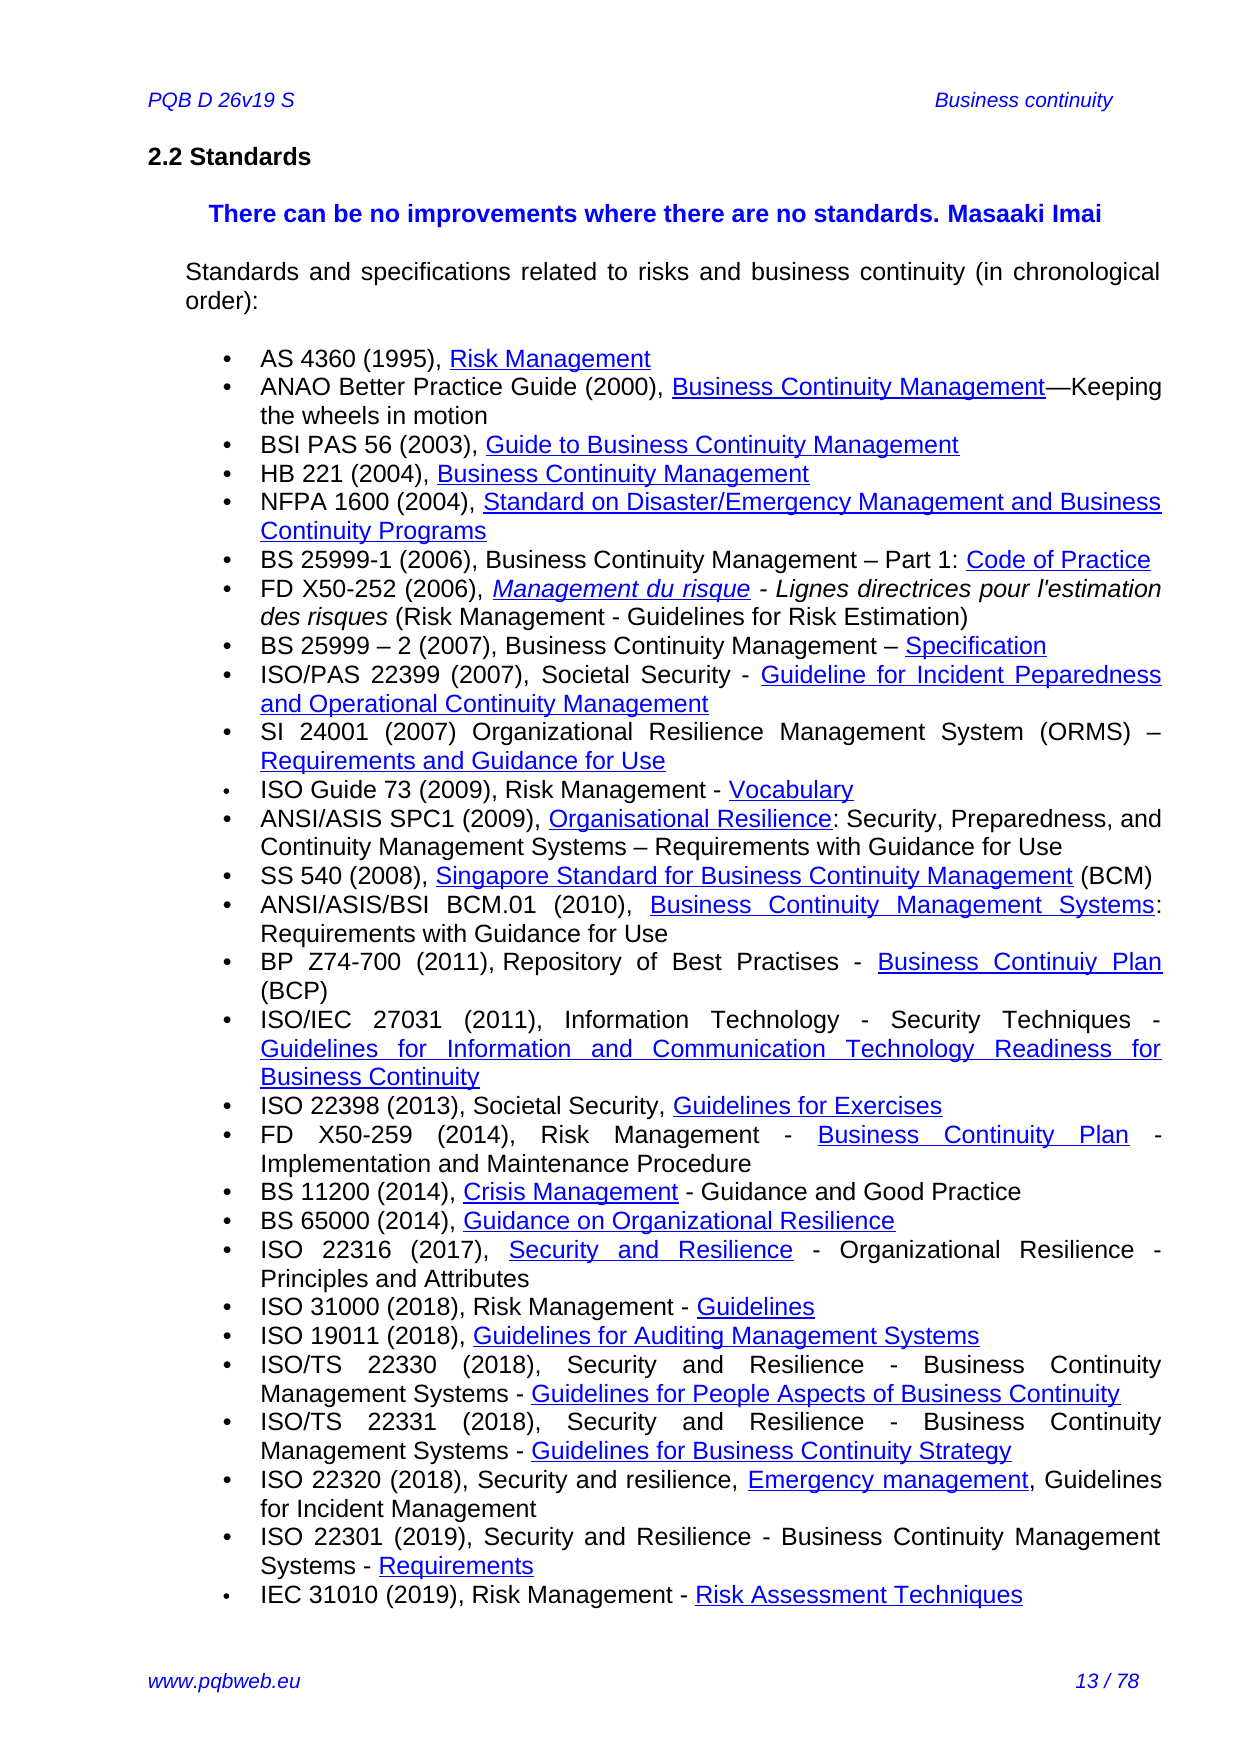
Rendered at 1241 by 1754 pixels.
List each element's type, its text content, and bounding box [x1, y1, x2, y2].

list HB 221 (2004), Business Continuity Management [223, 458, 1162, 487]
list ISO 22316 (2017), Security and Resilience - Organizational Resilience - Principles and Attributes [223, 1235, 1162, 1292]
list FD X50-259 (2014), Risk Management - Business Continuity Plan - Implementation and Maintenance Procedure [223, 1120, 1162, 1177]
list ISO/IEC 27031 (2011), Information Technology - Security Techniques - Guidelines for Information and Communication Technology Readiness for Business Continuity [223, 1005, 1162, 1091]
list ISO 31000 (2018), Risk Management - Guidelines [223, 1292, 1162, 1321]
list BS 11200 (2014), Crisis Management - Guidance and Good Practice [223, 1177, 1162, 1206]
list IEC 31010 (2019), Risk Management - Risk Assessment Techniques [223, 1580, 1162, 1608]
list ANSI/ASIS/BSI BCM.01 (2010), Business Continuity Management Systems: Requirements with Guidance for Use [223, 890, 1162, 947]
list BP Z74-700 (2011), Repository of Best Practises - Business Continuiy Plan (BCP) [223, 947, 1162, 1005]
text Standards and specifications related to risks and business continuity (in chronological order): [185, 257, 1162, 315]
list ISO/TS 22330 (2018), Security and Resilience - Business Continuity Management Systems - Guidelines for People Aspects of Business Continuity [223, 1350, 1162, 1407]
list BS 65000 (2014), Guidance on Organizational Resilience [223, 1206, 1162, 1235]
text There can be no improvements where there are no standards. Masaaki Imai [148, 199, 1162, 228]
list ISO/TS 22331 (2018), Security and Resilience - Business Continuity Management Systems - Guidelines for Business Continuity Strategy [223, 1407, 1162, 1465]
list AS 4360 (1995), Risk Management [223, 343, 1162, 372]
list ISO/PAS 22399 (2007), Societal Security - Guideline for Incident Peparedness and Operational Continuity Management [223, 660, 1162, 717]
list NFPA 1600 (2004), Standard on Disaster/Emergency Management and Business Continuity Programs [223, 487, 1162, 545]
list BSI PAS 56 (2003), Guide to Business Continuity Management [223, 430, 1162, 458]
list ISO 19011 (2018), Guidelines for Auditing Management Systems [223, 1321, 1162, 1350]
list BS 25999-1 (2006), Business Continuity Management – Part 1: Code of Practice [223, 545, 1162, 573]
list ISO 22301 (2019), Security and Resilience - Business Continuity Management Systems - Requirements [223, 1522, 1162, 1580]
list BS 25999 – 2 (2007), Business Continuity Management – Specification [223, 631, 1162, 660]
list SS 540 (2008), Singapore Standard for Business Continuity Management (BCM) [223, 861, 1162, 890]
list SI 24001 (2007) Organizational Resilience Management System (ORMS) – Requirements and Guidance for Use [223, 717, 1162, 775]
list ISO 22320 (2018), Security and resilience, Emergency management, Guidelines for Incident Management [223, 1465, 1162, 1522]
list ANSI/ASIS SPC1 (2009), Organisational Resilience: Security, Preparedness, and Continuity Management Systems – Requirements with Guidance for Use [223, 803, 1162, 861]
list FD X50-252 (2006), Management du risque - Lignes directrices pour l'estimation des risques (Risk Management - Guidelines for Risk Estimation) [223, 573, 1162, 631]
list ISO Guide 73 (2009), Risk Management - Vocabulary [223, 775, 1162, 803]
list ISO 22398 (2013), Societal Security, Guidelines for Exercises [223, 1091, 1162, 1120]
text 2.2 Standards [148, 141, 1162, 170]
list ANAO Better Practice Guide (2000), Business Continuity Management—Keeping the wheels in motion [223, 372, 1162, 430]
